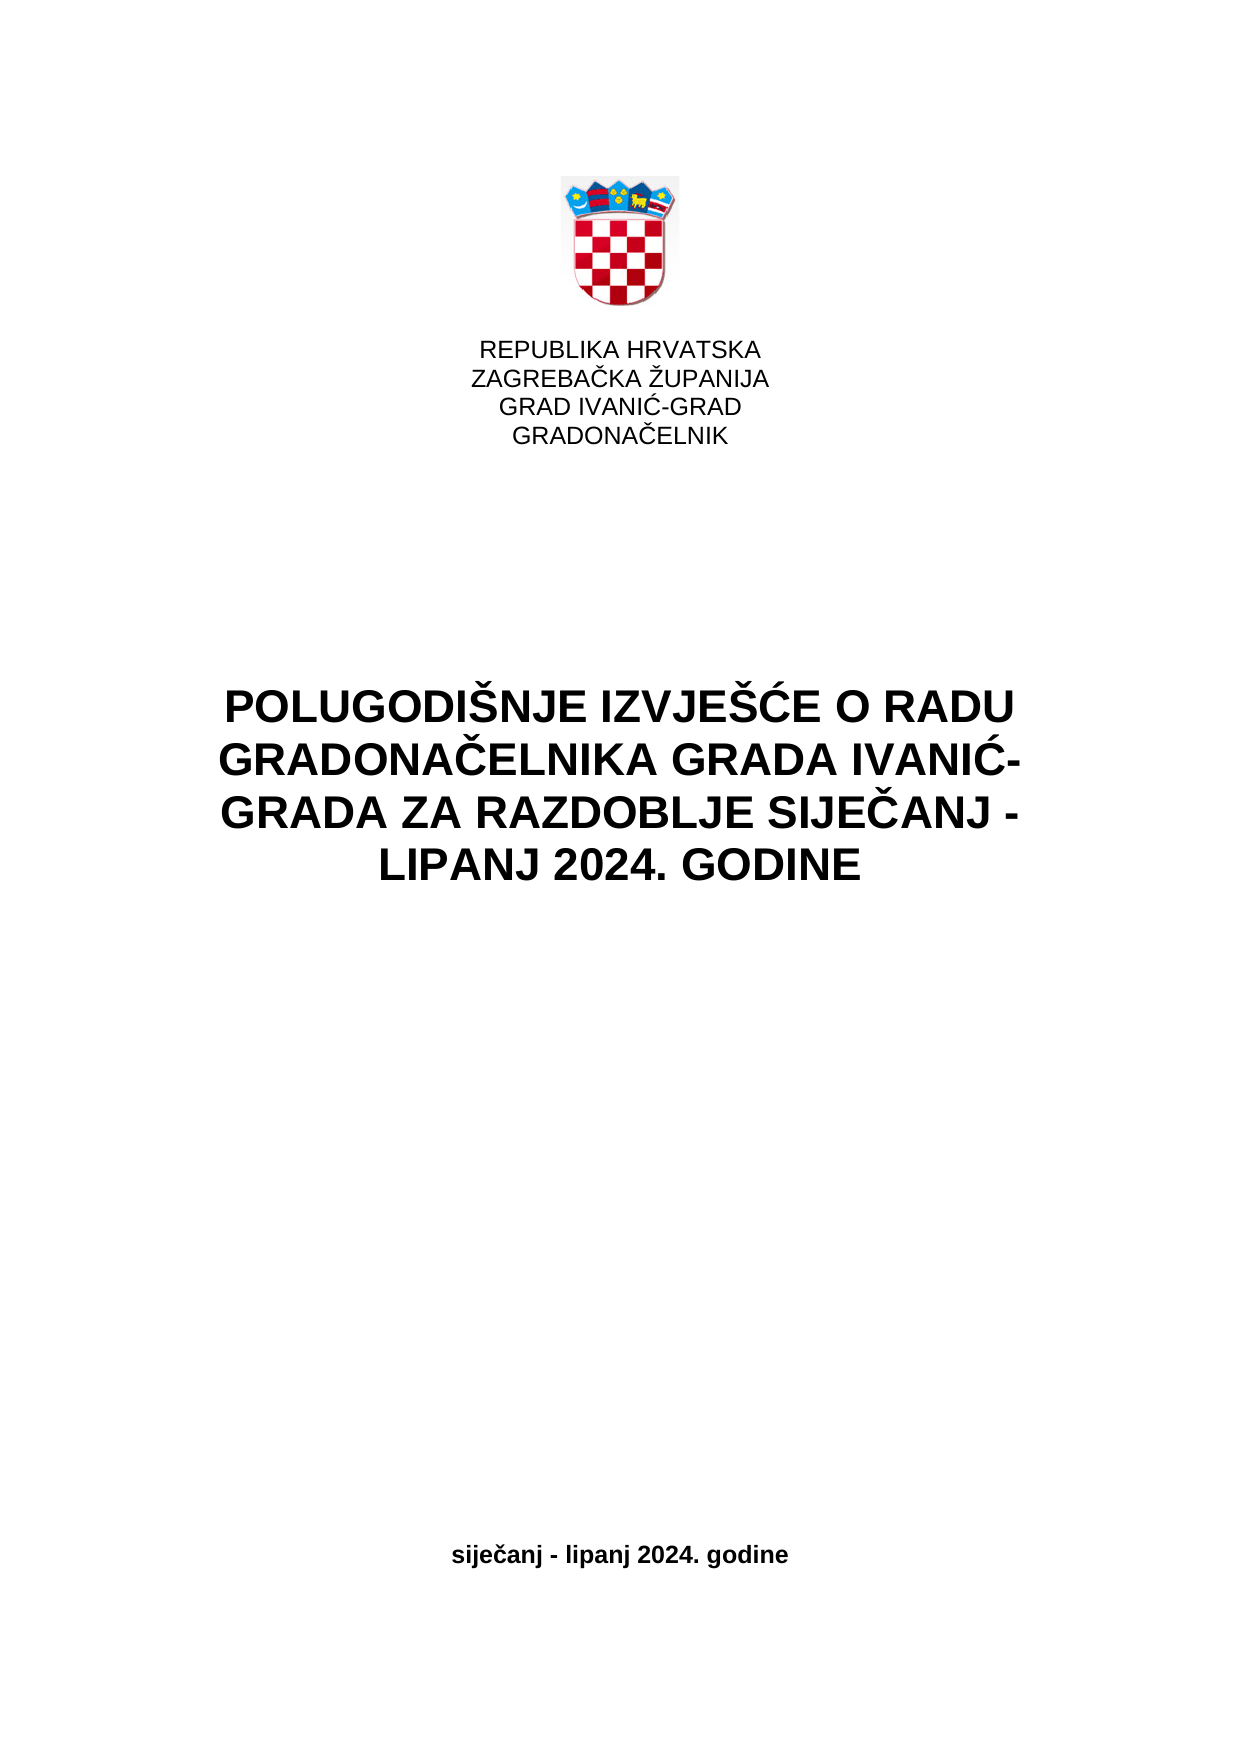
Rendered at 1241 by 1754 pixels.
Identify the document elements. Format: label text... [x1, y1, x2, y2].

text ZAGREBAČKA ŽUPANIJA [148, 363, 1093, 392]
text siječanj - lipanj 2024. godine [148, 1540, 1093, 1569]
text REPUBLIKA HRVATSKA [148, 335, 1093, 363]
picture [560, 176, 680, 306]
text GRAD IVANIĆ-GRAD [148, 392, 1093, 421]
text POLUGODIŠNJE IZVJEŠĆE O RADU GRADONAČELNIKA GRADA IVANIĆ-GRADA ZA RAZDOBLJE SIJEČANJ - LIPANJ 2024. GODINE [148, 680, 1093, 891]
text GRADONAČELNIK [148, 421, 1093, 450]
